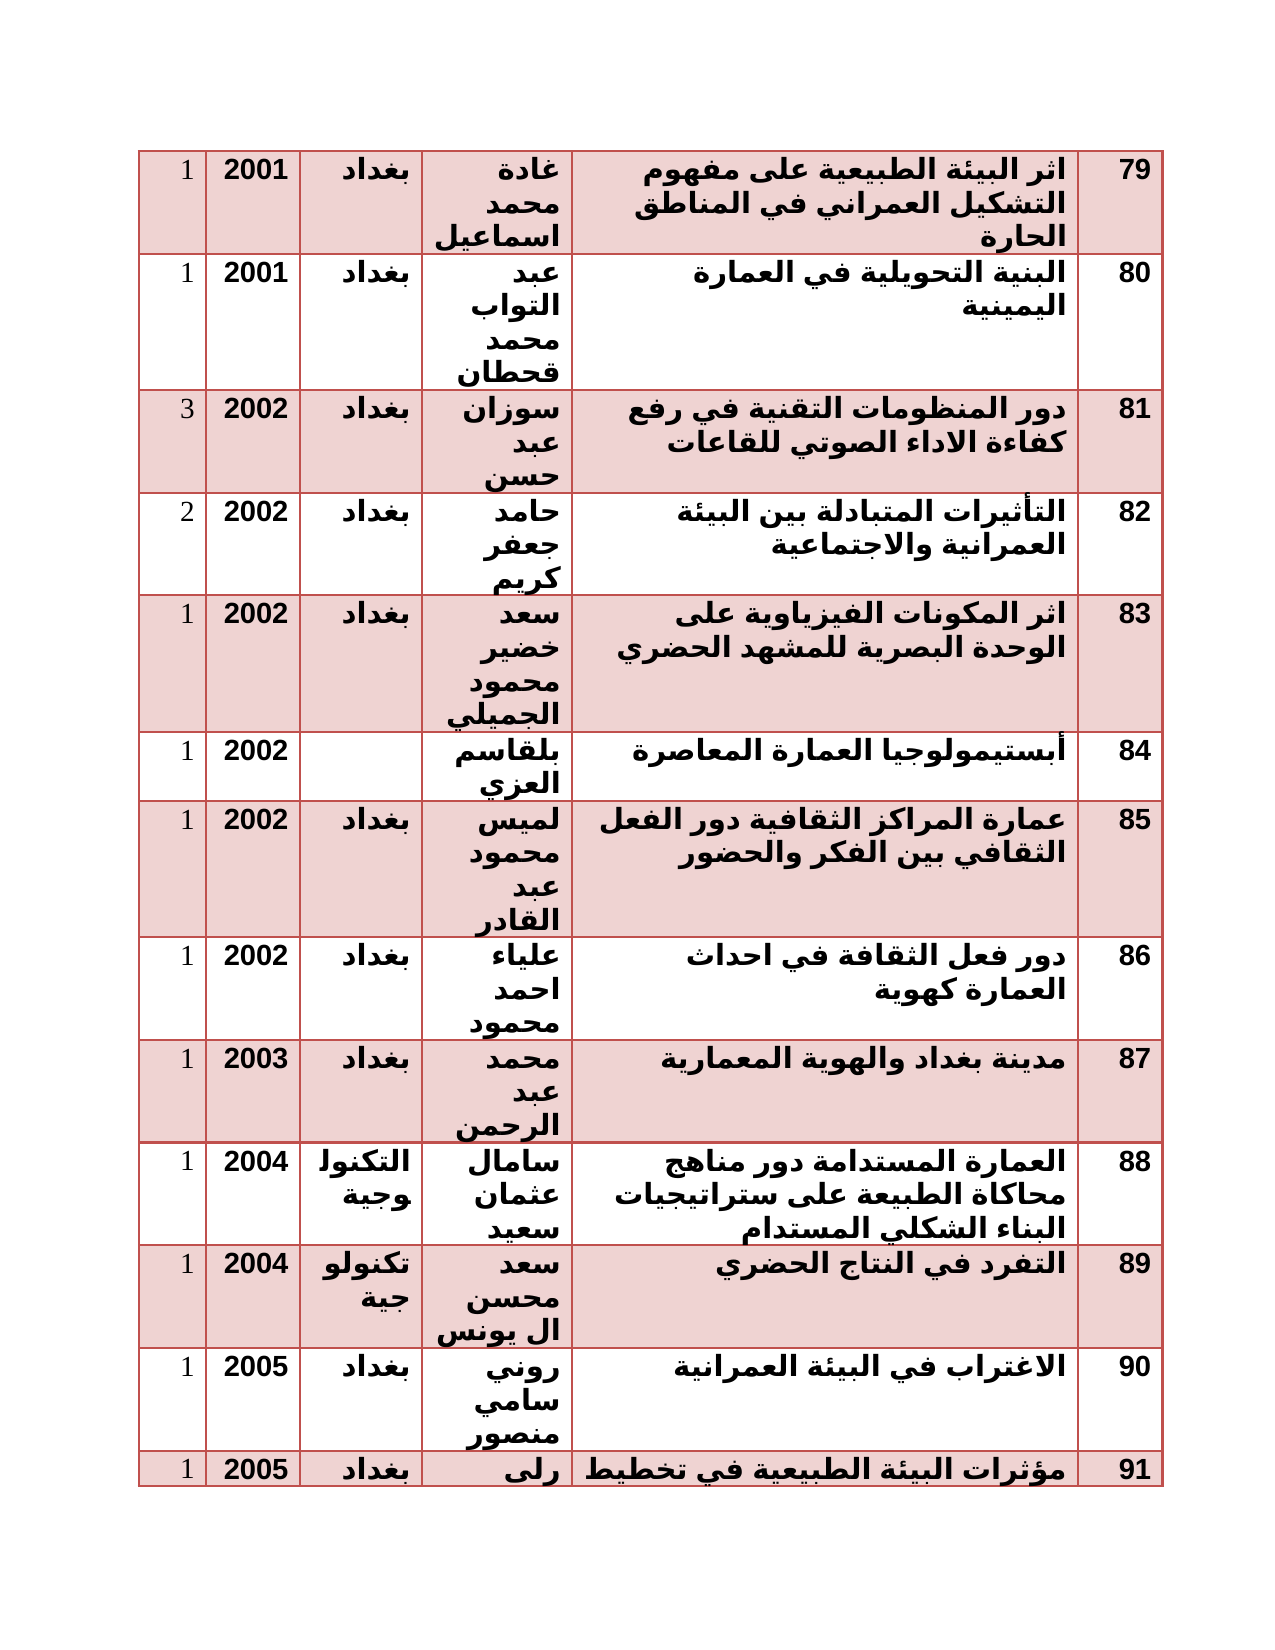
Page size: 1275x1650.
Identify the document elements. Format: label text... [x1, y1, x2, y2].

table_cell 1 [140, 1246, 205, 1347]
table_cell بغداد [301, 152, 421, 253]
table_cell البنية التحويلية في العمارة اليمينية [573, 255, 1077, 389]
table_cell بغداد [301, 494, 421, 594]
table_cell التأثيرات المتبادلة بين البيئة العمرانية والاجتماعية [573, 494, 1077, 594]
table_cell التكنولوجية [301, 1144, 421, 1244]
table_cell سعد خضير محمود الجميلي [423, 596, 571, 731]
table_cell 2 [140, 494, 205, 594]
table_cell 82 [1079, 494, 1161, 594]
table_cell 2005 [207, 1452, 299, 1485]
table_cell العمارة المستدامة دور مناهج محاكاة الطبيعة على ستراتيجيات البناء الشكلي المستدام [573, 1144, 1077, 1244]
table_cell بغداد [301, 255, 421, 389]
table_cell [573, 1452, 1077, 1485]
table_cell 1 [140, 1452, 205, 1485]
table_cell بغداد [301, 938, 421, 1039]
table_cell 2002 [207, 802, 299, 936]
table_cell بغداد [301, 1452, 421, 1485]
table_cell 1 [140, 255, 205, 389]
table_cell بغداد [301, 802, 421, 936]
table_cell أبستيمولوجيا العمارة المعاصرة [573, 733, 1077, 800]
table_cell عمارة المراكز الثقافية دور الفعل الثقافي بين الفكر والحضور [573, 802, 1077, 936]
table_cell 86 [1079, 938, 1161, 1039]
table_cell 2004 [207, 1144, 299, 1244]
table_cell بغداد [301, 391, 421, 492]
table_cell عبد التواب محمد قحطان [423, 255, 571, 389]
table_cell [301, 733, 421, 800]
table_cell 80 [1079, 255, 1161, 389]
table_cell مدينة بغداد والهوية المعمارية [573, 1041, 1077, 1141]
table_cell سعد محسن ال يونس [423, 1246, 571, 1347]
table_cell سوزان عبد حسن [423, 391, 571, 492]
table_cell 87 [1079, 1041, 1161, 1141]
table_cell 1 [140, 152, 205, 253]
table_cell 2002 [207, 938, 299, 1039]
table_cell 2002 [207, 391, 299, 492]
table_cell 2002 [207, 733, 299, 800]
table_cell 2001 [207, 152, 299, 253]
table_cell التفرد في النتاج الحضري [573, 1246, 1077, 1347]
table_cell 85 [1079, 802, 1161, 936]
table_cell 1 [140, 1349, 205, 1449]
table_cell 1 [140, 938, 205, 1039]
table_cell 3 [140, 391, 205, 492]
table_cell 1 [140, 802, 205, 936]
table_cell 1 [140, 596, 205, 731]
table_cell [423, 1452, 571, 1485]
table_cell 2002 [207, 494, 299, 594]
table_cell روني سامي منصور [423, 1349, 571, 1449]
table_cell اثر المكونات الفيزياوية على الوحدة البصرية للمشهد الحضري [573, 596, 1077, 731]
table_cell 2001 [207, 255, 299, 389]
table_cell بلقاسم العزي [423, 733, 571, 800]
table_cell 2002 [207, 596, 299, 731]
table_cell لميس محمود عبد القادر [423, 802, 571, 936]
table_cell 89 [1079, 1246, 1161, 1347]
table_cell 79 [1079, 152, 1161, 253]
table_cell حامد جعفر كريم [423, 494, 571, 594]
table_cell 90 [1079, 1349, 1161, 1449]
table_cell 83 [1079, 596, 1161, 731]
table_cell 88 [1079, 1144, 1161, 1244]
table_cell دور المنظومات التقنية في رفع كفاءة الاداء الصوتي للقاعات [573, 391, 1077, 492]
table_cell محمد عبد الرحمن [423, 1041, 571, 1141]
table_cell 84 [1079, 733, 1161, 800]
table_cell 2005 [207, 1349, 299, 1449]
table_cell 2003 [207, 1041, 299, 1141]
table_cell علياء احمد محمود [423, 938, 571, 1039]
table_cell 1 [140, 733, 205, 800]
table_cell 1 [140, 1144, 205, 1244]
table_cell 1 [140, 1041, 205, 1141]
table_cell سامال عثمان سعيد [423, 1144, 571, 1244]
table_cell دور فعل الثقافة في احداث العمارة كهوية [573, 938, 1077, 1039]
table_cell الاغتراب في البيئة العمرانية [573, 1349, 1077, 1449]
table_cell 2004 [207, 1246, 299, 1347]
table_cell 91 [1079, 1452, 1161, 1485]
table_cell بغداد [301, 1349, 421, 1449]
table_cell اثر البيئة الطبيعية على مفهوم التشكيل العمراني في المناطق الحارة [573, 152, 1077, 253]
table_cell غادة محمد اسماعيل [423, 152, 571, 253]
table_cell بغداد [301, 596, 421, 731]
table_cell بغداد [301, 1041, 421, 1141]
table_cell تكنولوجية [301, 1246, 421, 1347]
table_cell 81 [1079, 391, 1161, 492]
